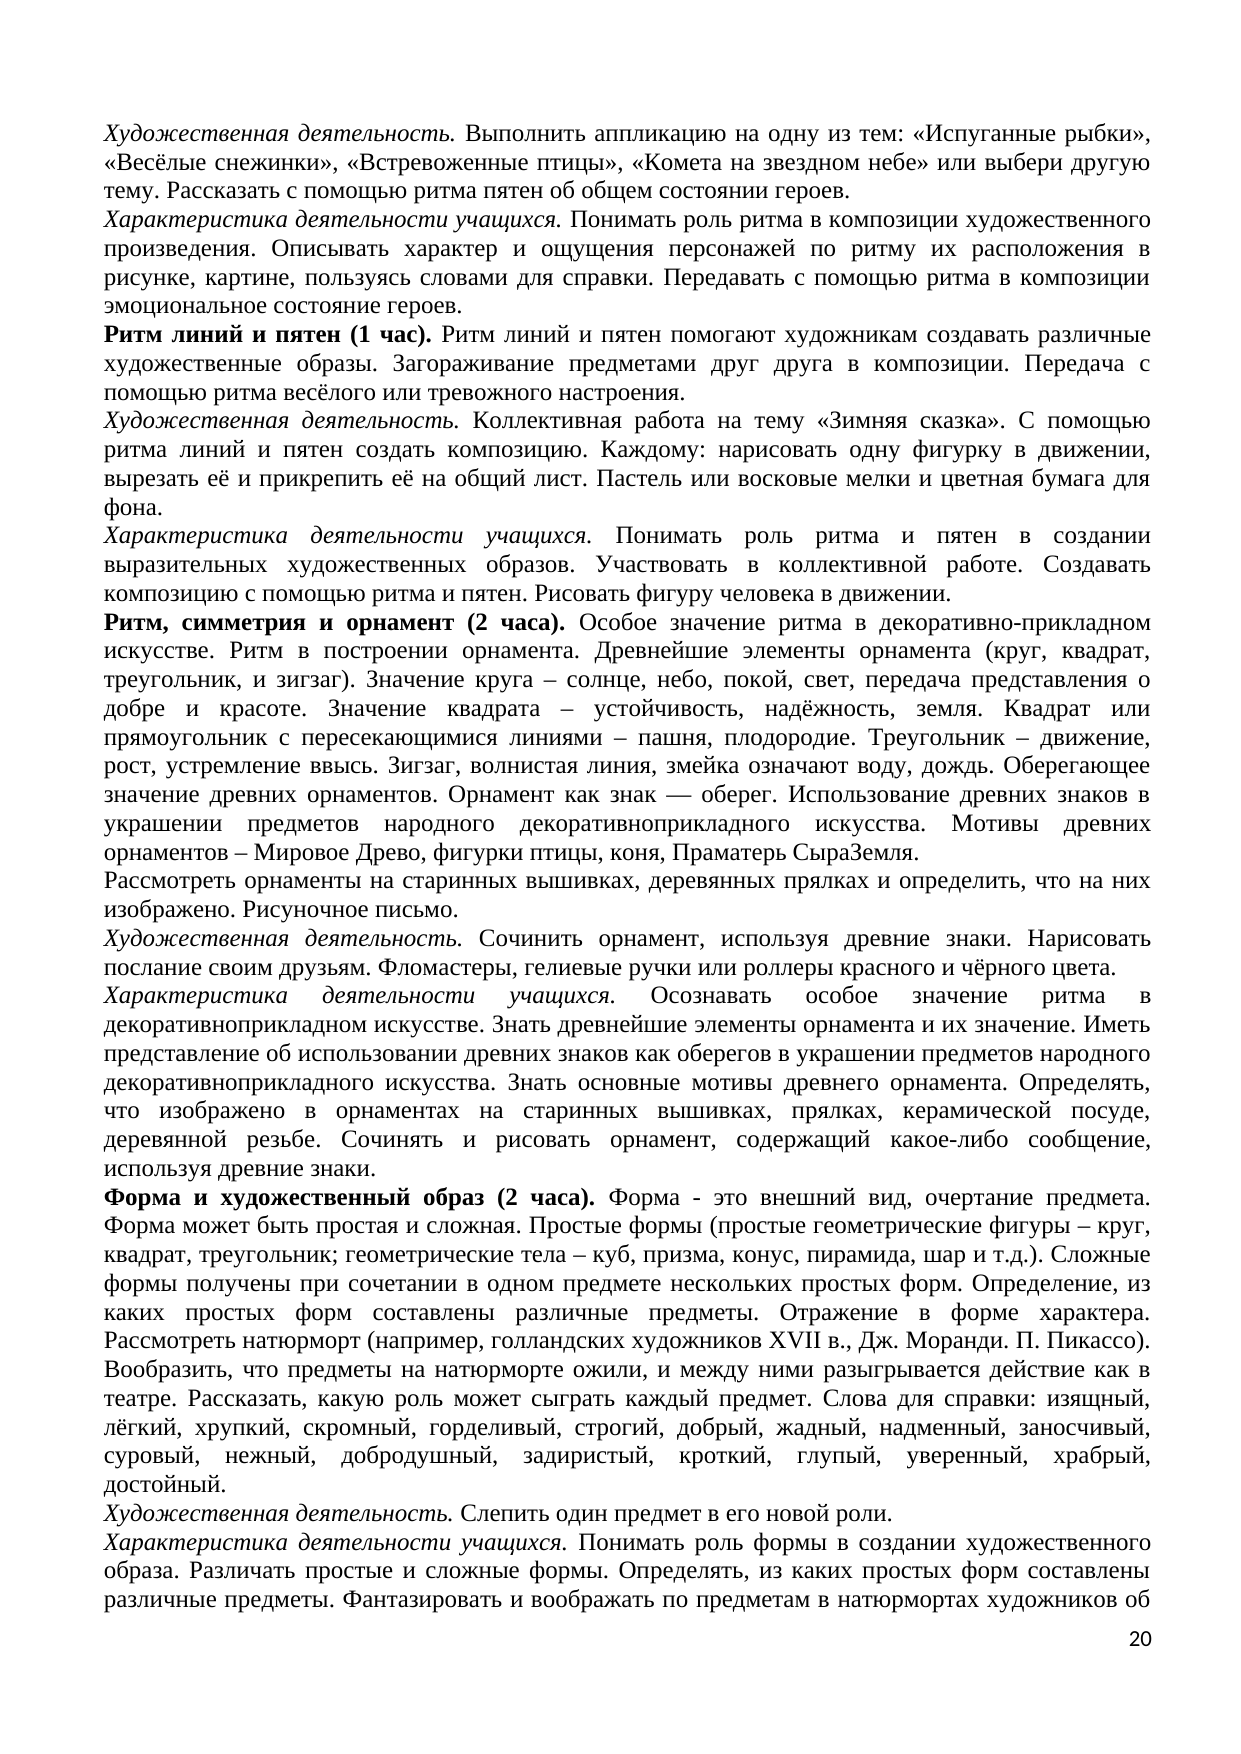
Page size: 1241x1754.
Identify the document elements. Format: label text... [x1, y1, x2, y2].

text Ритм, симметрия и орнамент (2 часа). Особое значение ритма в декоративно-прикладном искусстве. Ритм в построении орнамента. Древнейшие элементы орнамента (круг, квадрат, треугольник, и зигзаг). Значение круга – солнце, небо, покой, свет, передача представления о добре и красоте. Значение квадрата – устойчивость, надёжность, земля. Квадрат или прямоугольник с пересекающимися линиями – пашня, плодородие. Треугольник – движение, рост, устремление ввысь. Зигзаг, волнистая линия, змейка означают воду, дождь. Оберегающее значение древних орнаментов. Орнамент как знак — оберег. Использование древних знаков в украшении предметов народного декоративноприкладного искусства. Мотивы древних орнаментов – Мировое Древо, фигурки птицы, коня, Праматерь СыраЗемля. [103, 607, 1152, 866]
text Художественная деятельность. Выполнить аппликацию на одну из тем: «Испуганные рыбки», «Весёлые снежинки», «Встревоженные птицы», «Комета на звездном небе» или выбери другую тему. Рассказать с помощью ритма пятен об общем состоянии героев. [103, 118, 1152, 204]
text Характеристика деятельности учащихся. Осознавать особое значение ритма в декоративноприкладном искусстве. Знать древнейшие элементы орнамента и их значение. Иметь представление об использовании древних знаков как оберегов в украшении предметов народного декоративноприкладного искусства. Знать основные мотивы древнего орнамента. Определять, что изображено в орнаментах на старинных вышивках, прялках, керамической посуде, деревянной резьбе. Сочинять и рисовать орнамент, содержащий какое-либо сообщение, используя древние знаки. [103, 981, 1152, 1182]
text Рассмотреть орнаменты на старинных вышивках, деревянных прялках и определить, что на них изображено. Рисуночное письмо. [103, 866, 1152, 923]
text Художественная деятельность. Коллективная работа на тему «Зимняя сказка». С помощью ритма линий и пятен создать композицию. Каждому: нарисовать одну фигурку в движении, вырезать её и прикрепить её на общий лист. Пастель или восковые мелки и цветная бумага для фона. [103, 406, 1152, 521]
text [103, 1527, 1152, 1613]
text Характеристика деятельности учащихся. Понимать роль ритма и пятен в создании выразительных художественных образов. Участвовать в коллективной работе. Создавать композицию с помощью ритма и пятен. Рисовать фигуру человека в движении. [103, 521, 1152, 607]
text Художественная деятельность. Сочинить орнамент, используя древние знаки. Нарисовать послание своим друзьям. Фломастеры, гелиевые ручки или роллеры красного и чёрного цвета. [103, 923, 1152, 981]
text Форма и художественный образ (2 часа). Форма - это внешний вид, очертание предмета. Форма может быть простая и сложная. Простые формы (простые геометрические фигуры – круг, квадрат, треугольник; геометрические тела – куб, призма, конус, пирамида, шар и т.д.). Сложные формы получены при сочетании в одном предмете нескольких простых форм. Определение, из каких простых форм составлены различные предметы. Отражение в форме характера. Рассмотреть натюрморт (например, голландских художников XVII в., Дж. Моранди. П. Пикассо). Вообразить, что предметы на натюрморте ожили, и между ними разыгрывается действие как в театре. Рассказать, какую роль может сыграть каждый предмет. Слова для справки: изящный, лёгкий, хрупкий, скромный, горделивый, строгий, добрый, жадный, надменный, заносчивый, суровый, нежный, добродушный, задиристый, кроткий, глупый, уверенный, храбрый, достойный. [103, 1182, 1152, 1498]
text Характеристика деятельности учащихся. Понимать роль ритма в композиции художественного произведения. Описывать характер и ощущения персонажей по ритму их расположения в рисунке, картине, пользуясь словами для справки. Передавать с помощью ритма в композиции эмоциональное состояние героев. [103, 204, 1152, 319]
text Ритм линий и пятен (1 час). Ритм линий и пятен помогают художникам создавать различные художественные образы. Загораживание предметами друг друга в композиции. Передача с помощью ритма весёлого или тревожного настроения. [103, 319, 1152, 406]
text Художественная деятельность. Слепить один предмет в его новой роли. [103, 1498, 1152, 1527]
